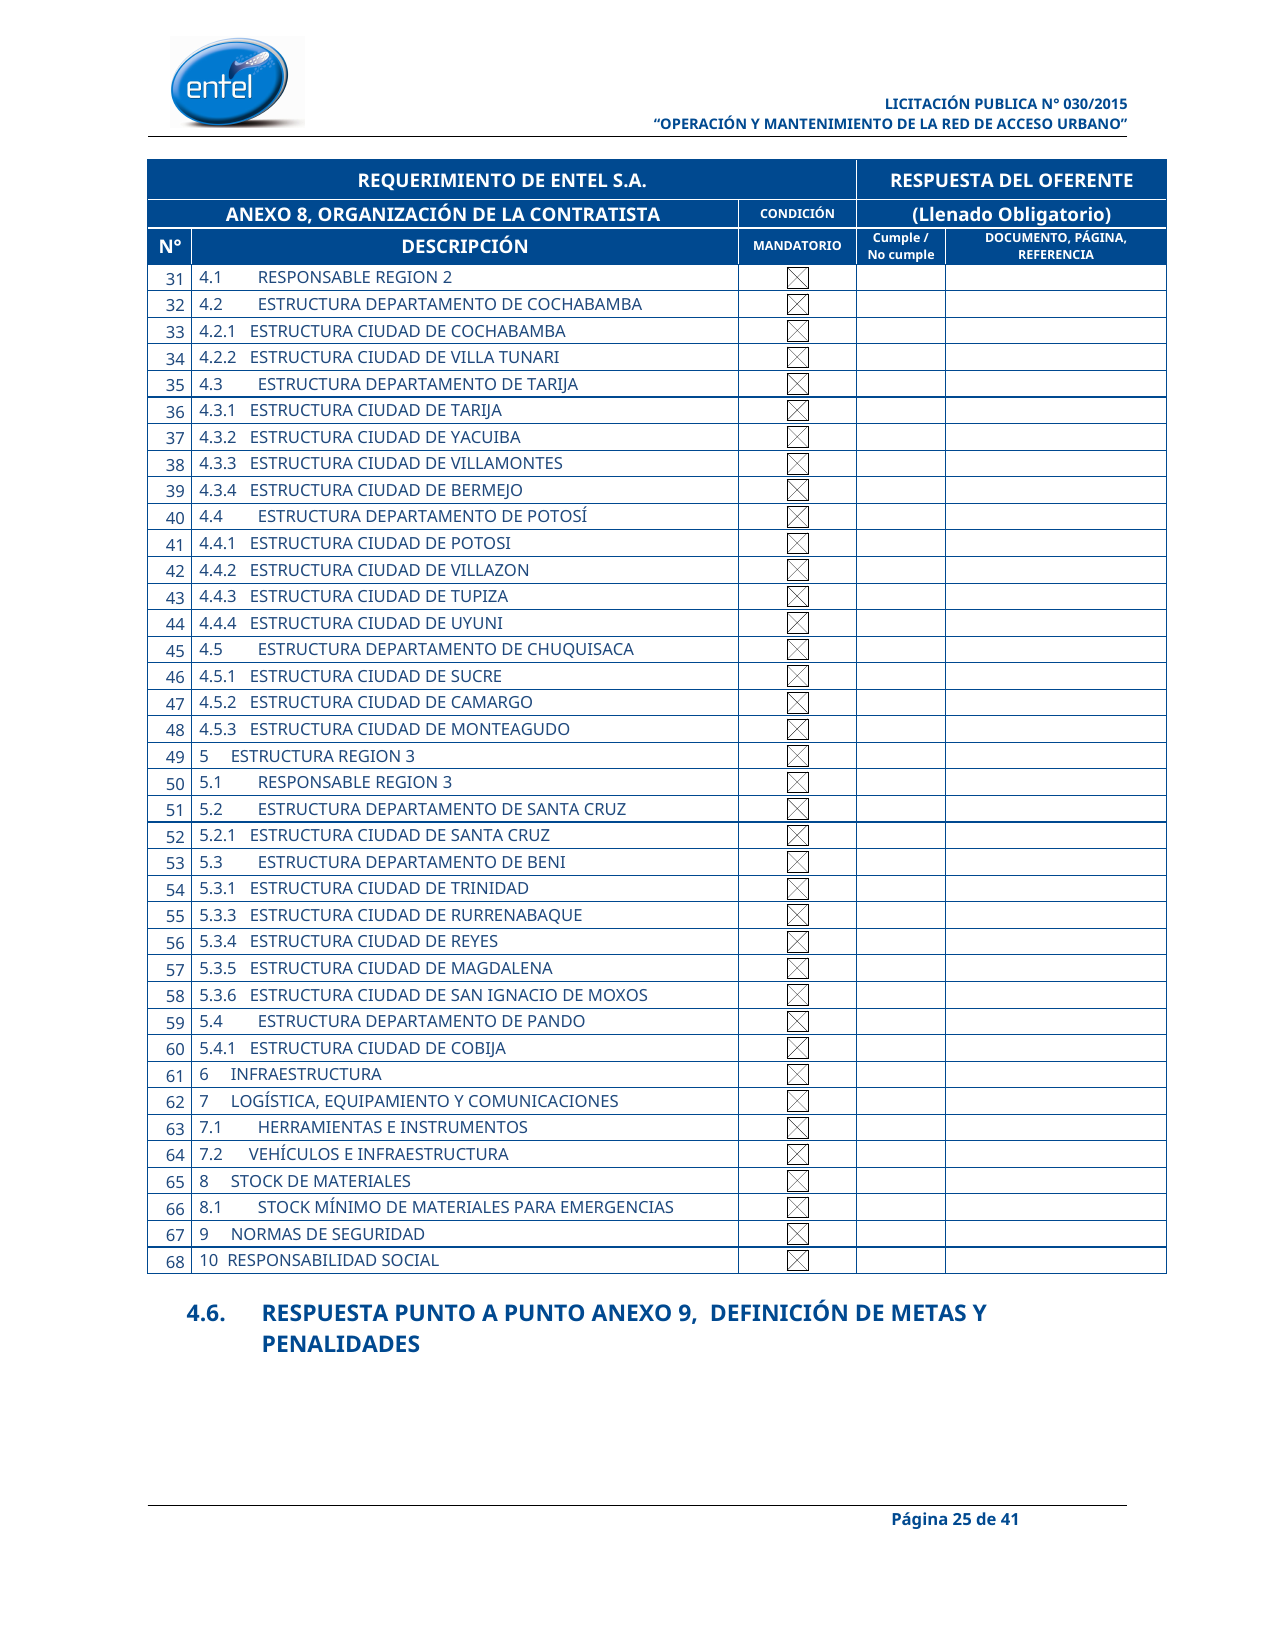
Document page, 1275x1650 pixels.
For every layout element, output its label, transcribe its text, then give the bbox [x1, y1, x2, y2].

table_cell 37 [148, 424, 191, 449]
table_cell [946, 318, 1166, 343]
table_cell 4.3.2 ESTRUCTURA CIUDAD DE YACUIBA [192, 424, 738, 449]
table_cell 4.5.2 ESTRUCTURA CIUDAD DE CAMARGO [192, 690, 738, 715]
table_cell 59 [148, 1009, 191, 1034]
table_cell 4.4.3 ESTRUCTURA CIUDAD DE TUPIZA [192, 584, 738, 609]
table_cell [857, 716, 945, 742]
table_cell 65 [148, 1168, 191, 1193]
table_cell 45 [148, 637, 191, 662]
table_cell [739, 1194, 856, 1220]
table_cell [857, 371, 945, 396]
table_cell [739, 1009, 856, 1034]
table_cell 56 [148, 929, 191, 954]
table_cell [739, 1248, 856, 1273]
table_cell [946, 451, 1166, 476]
table_cell [857, 1009, 945, 1034]
table_cell 38 [148, 451, 191, 476]
table_cell 7 LOGÍSTICA, EQUIPAMIENTO Y COMUNICACIONES [192, 1088, 738, 1114]
table_cell [739, 504, 856, 529]
table_cell [857, 743, 945, 768]
table_cell 49 [148, 743, 191, 768]
table_cell 33 [148, 318, 191, 343]
table_cell 5.3.4 ESTRUCTURA CIUDAD DE REYES [192, 929, 738, 954]
table_cell [739, 743, 856, 768]
table_cell [739, 265, 856, 290]
table_cell [857, 663, 945, 689]
table_cell [946, 1115, 1166, 1140]
table_cell [946, 1248, 1166, 1273]
table_cell DOCUMENTO, PÁGINA, REFERENCIA [946, 229, 1166, 264]
table_cell [857, 955, 945, 981]
table_cell 39 [148, 477, 191, 503]
table_cell [946, 291, 1166, 317]
table_cell 63 [148, 1115, 191, 1140]
table_cell 66 [148, 1194, 191, 1220]
table_cell [857, 477, 945, 503]
table_cell [946, 902, 1166, 928]
table_cell [857, 637, 945, 662]
table_cell 9 NORMAS DE SEGURIDAD [192, 1221, 738, 1246]
table_cell [857, 451, 945, 476]
table_cell 67 [148, 1221, 191, 1246]
table_cell [857, 530, 945, 556]
table_cell [857, 1221, 945, 1246]
table_cell [946, 663, 1166, 689]
table_cell [946, 955, 1166, 981]
table_cell CONDICIÓN [739, 200, 856, 227]
table_cell 32 [148, 291, 191, 317]
table_cell 68 [148, 1248, 191, 1273]
table_cell [946, 1168, 1166, 1193]
table_cell [946, 637, 1166, 662]
table_cell [857, 929, 945, 954]
table_cell (Llenado Obligatorio) [857, 200, 1166, 227]
table_cell [946, 743, 1166, 768]
table_cell 4.4.1 ESTRUCTURA CIUDAD DE POTOSI [192, 530, 738, 556]
table_cell [739, 477, 856, 503]
table_cell 4.2.2 ESTRUCTURA CIUDAD DE VILLA TUNARI [192, 344, 738, 370]
table_cell ANEXO 8, ORGANIZACIÓN DE LA CONTRATISTA [148, 200, 738, 227]
table_cell 4.3.3 ESTRUCTURA CIUDAD DE VILLAMONTES [192, 451, 738, 476]
table_cell [739, 371, 856, 396]
table_cell [857, 504, 945, 529]
table_cell [857, 344, 945, 370]
table_cell [739, 557, 856, 582]
table_cell 4.2 ESTRUCTURA DEPARTAMENTO DE COCHABAMBA [192, 291, 738, 317]
table_cell [739, 344, 856, 370]
table_cell 4.1 RESPONSABLE REGION 2 [192, 265, 738, 290]
table_cell 44 [148, 610, 191, 636]
table_cell [739, 398, 856, 423]
table_cell [946, 477, 1166, 503]
table_cell 5.3.6 ESTRUCTURA CIUDAD DE SAN IGNACIO DE MOXOS [192, 982, 738, 1007]
table_cell 43 [148, 584, 191, 609]
table_cell [946, 1062, 1166, 1087]
table_cell 4.4 ESTRUCTURA DEPARTAMENTO DE POTOSÍ [192, 504, 738, 529]
table_cell [946, 371, 1166, 396]
table_cell [739, 690, 856, 715]
table_cell [739, 716, 856, 742]
table_cell [857, 1035, 945, 1061]
table_cell [946, 504, 1166, 529]
table_cell 64 [148, 1141, 191, 1167]
table_cell [946, 849, 1166, 874]
table_cell 5.3 ESTRUCTURA DEPARTAMENTO DE BENI [192, 849, 738, 874]
table_cell 41 [148, 530, 191, 556]
table_cell [857, 902, 945, 928]
table_cell [739, 955, 856, 981]
table_cell [739, 849, 856, 874]
table_cell [946, 1088, 1166, 1114]
table_cell 10 RESPONSABILIDAD SOCIAL [192, 1248, 738, 1273]
table_cell 4.3.1 ESTRUCTURA CIUDAD DE TARIJA [192, 398, 738, 423]
table_cell 53 [148, 849, 191, 874]
table_cell [946, 1141, 1166, 1167]
table_cell 5.3.3 ESTRUCTURA CIUDAD DE RURRENABAQUE [192, 902, 738, 928]
table_cell [739, 451, 856, 476]
table_cell 62 [148, 1088, 191, 1114]
table_cell [739, 769, 856, 795]
table_cell [857, 318, 945, 343]
table_cell 8.1 STOCK MÍNIMO DE MATERIALES PARA EMERGENCIAS [192, 1194, 738, 1220]
table_cell [857, 265, 945, 290]
table_cell 5.2 ESTRUCTURA DEPARTAMENTO DE SANTA CRUZ [192, 796, 738, 821]
table_cell [946, 1009, 1166, 1034]
list RESPUESTA PUNTO A PUNTO ANEXO 9, DEFINICIÓN DE METAS Y PENALIDADES [186, 1297, 1127, 1359]
table_cell [739, 929, 856, 954]
table_cell 4.3.4 ESTRUCTURA CIUDAD DE BERMEJO [192, 477, 738, 503]
table_cell [857, 291, 945, 317]
table_cell 42 [148, 557, 191, 582]
table_cell [857, 849, 945, 874]
table_cell [857, 610, 945, 636]
table_cell 57 [148, 955, 191, 981]
table_cell 31 [148, 265, 191, 290]
table_cell 35 [148, 371, 191, 396]
table_cell [739, 1088, 856, 1114]
table_cell 47 [148, 690, 191, 715]
table_cell 48 [148, 716, 191, 742]
table_cell N° [148, 229, 191, 264]
table_cell [739, 1221, 856, 1246]
table_cell 4.5.3 ESTRUCTURA CIUDAD DE MONTEAGUDO [192, 716, 738, 742]
table_cell 55 [148, 902, 191, 928]
table_cell 4.4.2 ESTRUCTURA CIUDAD DE VILLAZON [192, 557, 738, 582]
table_cell [946, 1221, 1166, 1246]
table_cell [739, 1115, 856, 1140]
table_cell 36 [148, 398, 191, 423]
table_cell [739, 1168, 856, 1193]
table_cell [739, 530, 856, 556]
table_cell [739, 982, 856, 1007]
table_cell [739, 1035, 856, 1061]
table_cell [739, 823, 856, 848]
picture [170, 36, 305, 128]
table_cell 4.5.1 ESTRUCTURA CIUDAD DE SUCRE [192, 663, 738, 689]
table_cell 5.3.1 ESTRUCTURA CIUDAD DE TRINIDAD [192, 876, 738, 901]
table_cell 46 [148, 663, 191, 689]
table_cell [739, 796, 856, 821]
table_cell 50 [148, 769, 191, 795]
table_cell 34 [148, 344, 191, 370]
table_cell [857, 823, 945, 848]
table_cell [857, 1141, 945, 1167]
table_header RESPUESTA DEL OFERENTE [857, 160, 1166, 199]
table_cell [946, 716, 1166, 742]
table_cell [857, 690, 945, 715]
table_cell 5.3.5 ESTRUCTURA CIUDAD DE MAGDALENA [192, 955, 738, 981]
table_cell [946, 398, 1166, 423]
table_cell [857, 796, 945, 821]
table_cell 7.2 VEHÍCULOS E INFRAESTRUCTURA [192, 1141, 738, 1167]
table_cell [946, 690, 1166, 715]
table_cell [857, 557, 945, 582]
table_cell [739, 663, 856, 689]
table_cell [857, 1168, 945, 1193]
table_cell 6 INFRAESTRUCTURA [192, 1062, 738, 1087]
table_cell [857, 1194, 945, 1220]
table_cell [857, 876, 945, 901]
table_cell [946, 823, 1166, 848]
table_cell 4.5 ESTRUCTURA DEPARTAMENTO DE CHUQUISACA [192, 637, 738, 662]
table_cell [946, 876, 1166, 901]
table_cell 51 [148, 796, 191, 821]
table_cell 5.4.1 ESTRUCTURA CIUDAD DE COBIJA [192, 1035, 738, 1061]
table_cell 5.1 RESPONSABLE REGION 3 [192, 769, 738, 795]
table_cell [946, 557, 1166, 582]
table_cell [857, 398, 945, 423]
table_cell 7.1 HERRAMIENTAS E INSTRUMENTOS [192, 1115, 738, 1140]
table_cell [739, 318, 856, 343]
table_cell [857, 1248, 945, 1273]
table_cell [857, 424, 945, 449]
table_cell [946, 1035, 1166, 1061]
table_cell 5.4 ESTRUCTURA DEPARTAMENTO DE PANDO [192, 1009, 738, 1034]
table_cell 4.3 ESTRUCTURA DEPARTAMENTO DE TARIJA [192, 371, 738, 396]
table_cell [739, 637, 856, 662]
table_cell 52 [148, 823, 191, 848]
table_cell [857, 1088, 945, 1114]
table_cell [857, 769, 945, 795]
table_cell [946, 769, 1166, 795]
table_cell [857, 1062, 945, 1087]
table_cell [946, 530, 1166, 556]
table_cell 60 [148, 1035, 191, 1061]
table_cell [739, 291, 856, 317]
table_cell [739, 902, 856, 928]
table_cell [739, 876, 856, 901]
table_cell [739, 424, 856, 449]
table_cell [857, 1115, 945, 1140]
table_cell 61 [148, 1062, 191, 1087]
table_cell 40 [148, 504, 191, 529]
table_cell [946, 929, 1166, 954]
table_cell [739, 1141, 856, 1167]
table_header REQUERIMIENTO DE ENTEL S.A. [148, 160, 856, 199]
table_cell [946, 584, 1166, 609]
table_cell [739, 1062, 856, 1087]
table_cell [739, 610, 856, 636]
table_cell 8 STOCK DE MATERIALES [192, 1168, 738, 1193]
table_cell Cumple / No cumple [857, 229, 945, 264]
table_cell 4.2.1 ESTRUCTURA CIUDAD DE COCHABAMBA [192, 318, 738, 343]
table_cell [946, 796, 1166, 821]
table_cell [857, 982, 945, 1007]
table_cell [946, 1194, 1166, 1220]
table_cell [946, 265, 1166, 290]
table_cell 5.2.1 ESTRUCTURA CIUDAD DE SANTA CRUZ [192, 823, 738, 848]
table_cell MANDATORIO [739, 229, 856, 264]
table_cell 5 ESTRUCTURA REGION 3 [192, 743, 738, 768]
table_cell [857, 584, 945, 609]
table_cell 54 [148, 876, 191, 901]
table_cell [946, 424, 1166, 449]
table_cell [946, 610, 1166, 636]
table_cell [946, 982, 1166, 1007]
table_cell 4.4.4 ESTRUCTURA CIUDAD DE UYUNI [192, 610, 738, 636]
table_cell DESCRIPCIÓN [192, 229, 738, 264]
table_cell [739, 584, 856, 609]
table_cell 58 [148, 982, 191, 1007]
table_cell [946, 344, 1166, 370]
